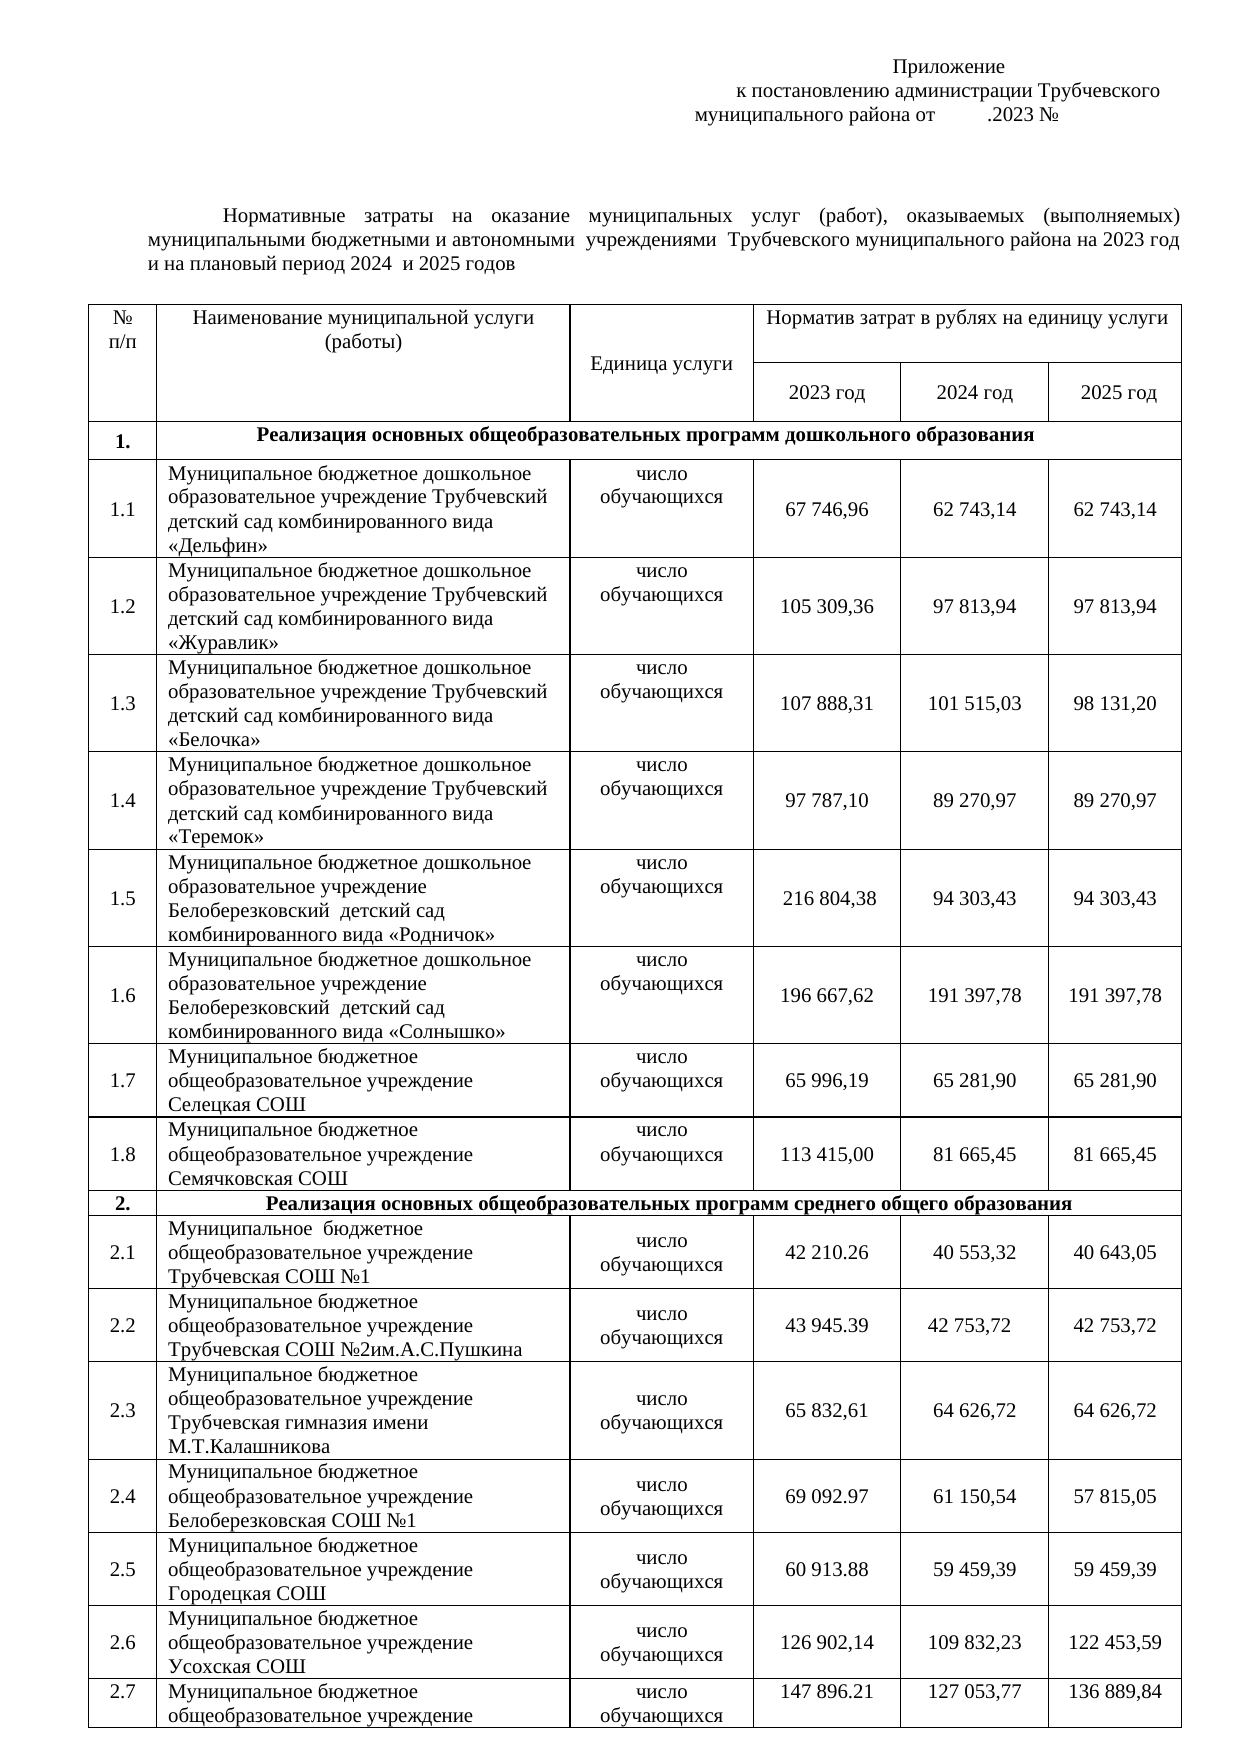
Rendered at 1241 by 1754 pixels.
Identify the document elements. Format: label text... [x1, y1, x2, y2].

table_cell Муниципальное бюджетное общеобразовательное учреждение Усохская СОШ [157, 1606, 569, 1678]
table_cell 127 053,77 [901, 1679, 1048, 1727]
table_cell 61 150,54 [901, 1460, 1048, 1532]
table_cell 1. [89, 422, 156, 459]
table_cell 64 626,72 [901, 1362, 1048, 1458]
table_cell 1.3 [89, 655, 156, 751]
table_cell 2024 год [901, 363, 1048, 421]
table_cell 191 397,78 [901, 947, 1048, 1043]
table_cell 2.1 [89, 1216, 156, 1288]
table_cell число обучающихся [571, 850, 753, 946]
table_cell 97 813,94 [901, 558, 1048, 654]
table_cell Муниципальное бюджетное общеобразовательное учреждение Трубчевская СОШ №2им.А.С.Пушкина [157, 1289, 569, 1361]
table_cell 42 753,72 [1049, 1289, 1181, 1361]
table_cell число обучающихся [571, 1289, 753, 1361]
table_cell 69 092.97 [754, 1460, 900, 1532]
table_cell Муниципальное бюджетное дошкольное образовательное учреждение Трубчевский детский сад комбинированного вида «Журавлик» [157, 558, 569, 654]
table_cell Муниципальное бюджетное дошкольное образовательное учреждение Трубчевский детский сад комбинированного вида «Белочка» [157, 655, 569, 751]
table_cell Муниципальное бюджетное дошкольное образовательное учреждение Трубчевский детский сад комбинированного вида «Дельфин» [157, 460, 569, 557]
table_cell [157, 1679, 569, 1727]
table_cell число обучающихся [571, 1362, 753, 1458]
table_cell 1.1 [89, 460, 156, 557]
table_cell 113 415,00 [754, 1118, 900, 1189]
table_header Единица услуги [571, 305, 753, 421]
table_cell число обучающихся [571, 460, 753, 557]
table_cell 105 309,36 [754, 558, 900, 654]
table_cell 1.4 [89, 752, 156, 848]
table_cell число обучающихся [571, 1118, 753, 1189]
table_cell 2.7 [89, 1679, 156, 1727]
table_cell 81 665,45 [901, 1118, 1048, 1189]
table_cell Муниципальное бюджетное дошкольное образовательное учреждение Трубчевский детский сад комбинированного вида «Теремок» [157, 752, 569, 848]
table_cell Муниципальное бюджетное общеобразовательное учреждение Трубчевская СОШ №1 [157, 1216, 569, 1288]
table_cell 136 889,84 [1049, 1679, 1181, 1727]
table_cell число обучающихся [571, 1679, 753, 1727]
table_cell число обучающихся [571, 947, 753, 1043]
table_cell 97 813,94 [1049, 558, 1181, 654]
table_cell Реализация основных общеобразовательных программ дошкольного образования [157, 422, 1181, 459]
table_header № п/п [89, 305, 156, 421]
table_cell 60 913.88 [754, 1533, 900, 1605]
table_cell Муниципальное бюджетное дошкольное образовательное учреждение Белоберезковский детский сад комбинированного вида «Солнышко» [157, 947, 569, 1043]
table_cell Муниципальное бюджетное общеобразовательное учреждение Городецкая СОШ [157, 1533, 569, 1605]
table_cell 64 626,72 [1049, 1362, 1181, 1458]
table_cell 1.8 [89, 1118, 156, 1189]
table_cell Муниципальное бюджетное общеобразовательное учреждение Семячковская СОШ [157, 1118, 569, 1189]
table_cell 40 553,32 [901, 1216, 1048, 1288]
text муниципального района от .2023 № [148, 102, 1181, 126]
table_cell Муниципальное бюджетное общеобразовательное учреждение Белоберезковская СОШ №1 [157, 1460, 569, 1532]
table_cell 59 459,39 [1049, 1533, 1181, 1605]
table_cell число обучающихся [571, 655, 753, 751]
table_cell 40 643,05 [1049, 1216, 1181, 1288]
table_cell число обучающихся [571, 1533, 753, 1605]
table_cell 89 270,97 [901, 752, 1048, 848]
table_cell 2.2 [89, 1289, 156, 1361]
table_cell 1.7 [89, 1044, 156, 1116]
table_cell 1.6 [89, 947, 156, 1043]
table_cell 2.5 [89, 1533, 156, 1605]
table_cell 196 667,62 [754, 947, 900, 1043]
table_cell 191 397,78 [1049, 947, 1181, 1043]
text Приложение [148, 53, 1181, 78]
table_cell 57 815,05 [1049, 1460, 1181, 1532]
table_cell число обучающихся [571, 1216, 753, 1288]
table_cell 65 281,90 [901, 1044, 1048, 1116]
table_cell 147 896.21 [754, 1679, 900, 1727]
table_cell 62 743,14 [1049, 460, 1181, 557]
table_cell 2023 год [754, 363, 900, 421]
table_cell 2.3 [89, 1362, 156, 1458]
table_cell 65 281,90 [1049, 1044, 1181, 1116]
table_cell 98 131,20 [1049, 655, 1181, 751]
table_cell Муниципальное бюджетное общеобразовательное учреждение Селецкая СОШ [157, 1044, 569, 1116]
table_cell 67 746,96 [754, 460, 900, 557]
table_cell 43 945.39 [754, 1289, 900, 1361]
table_cell 107 888,31 [754, 655, 900, 751]
table_cell 81 665,45 [1049, 1118, 1181, 1189]
table_cell 1.2 [89, 558, 156, 654]
table_cell 94 303,43 [901, 850, 1048, 946]
table_cell Муниципальное бюджетное дошкольное образовательное учреждение Белоберезковский детский сад комбинированного вида «Родничок» [157, 850, 569, 946]
table_cell число обучающихся [571, 1044, 753, 1116]
table_header Наименование муниципальной услуги (работы) [157, 305, 569, 421]
table_cell число обучающихся [571, 752, 753, 848]
table_cell число обучающихся [571, 1460, 753, 1532]
table_cell 97 787,10 [754, 752, 900, 848]
table_cell 216 804,38 [754, 850, 900, 946]
table_cell 122 453,59 [1049, 1606, 1181, 1678]
table_cell число обучающихся [571, 558, 753, 654]
table_cell Муниципальное бюджетное общеобразовательное учреждение Трубчевская гимназия имени М.Т.Калашникова [157, 1362, 569, 1458]
table_cell 1.5 [89, 850, 156, 946]
table_cell 109 832,23 [901, 1606, 1048, 1678]
table_cell 101 515,03 [901, 655, 1048, 751]
table_cell 65 832,61 [754, 1362, 900, 1458]
table_cell 2025 год [1049, 363, 1181, 421]
table_cell Реализация основных общеобразовательных программ среднего общего образования [157, 1191, 1181, 1215]
table_cell 59 459,39 [901, 1533, 1048, 1605]
table_cell 126 902,14 [754, 1606, 900, 1678]
table_cell 2. [89, 1191, 156, 1215]
table_header Норматив затрат в рублях на единицу услуги [754, 305, 1181, 362]
table_cell 62 743,14 [901, 460, 1048, 557]
table_cell 42 210.26 [754, 1216, 900, 1288]
text Нормативные затраты на оказание муниципальных услуг (работ), оказываемых (выполняемых) муниципальными бюджетными и автономными учреждениями Трубчевского муниципального района на 2023 год и на плановый период 2024 и 2025 годов [148, 203, 1181, 275]
table_cell 94 303,43 [1049, 850, 1181, 946]
text к постановлению администрации Трубчевского [148, 78, 1181, 102]
table_cell 89 270,97 [1049, 752, 1181, 848]
table_cell 2.6 [89, 1606, 156, 1678]
table_cell 42 753,72 [901, 1289, 1048, 1361]
table_cell число обучающихся [571, 1606, 753, 1678]
table_cell 2.4 [89, 1460, 156, 1532]
table_cell 65 996,19 [754, 1044, 900, 1116]
